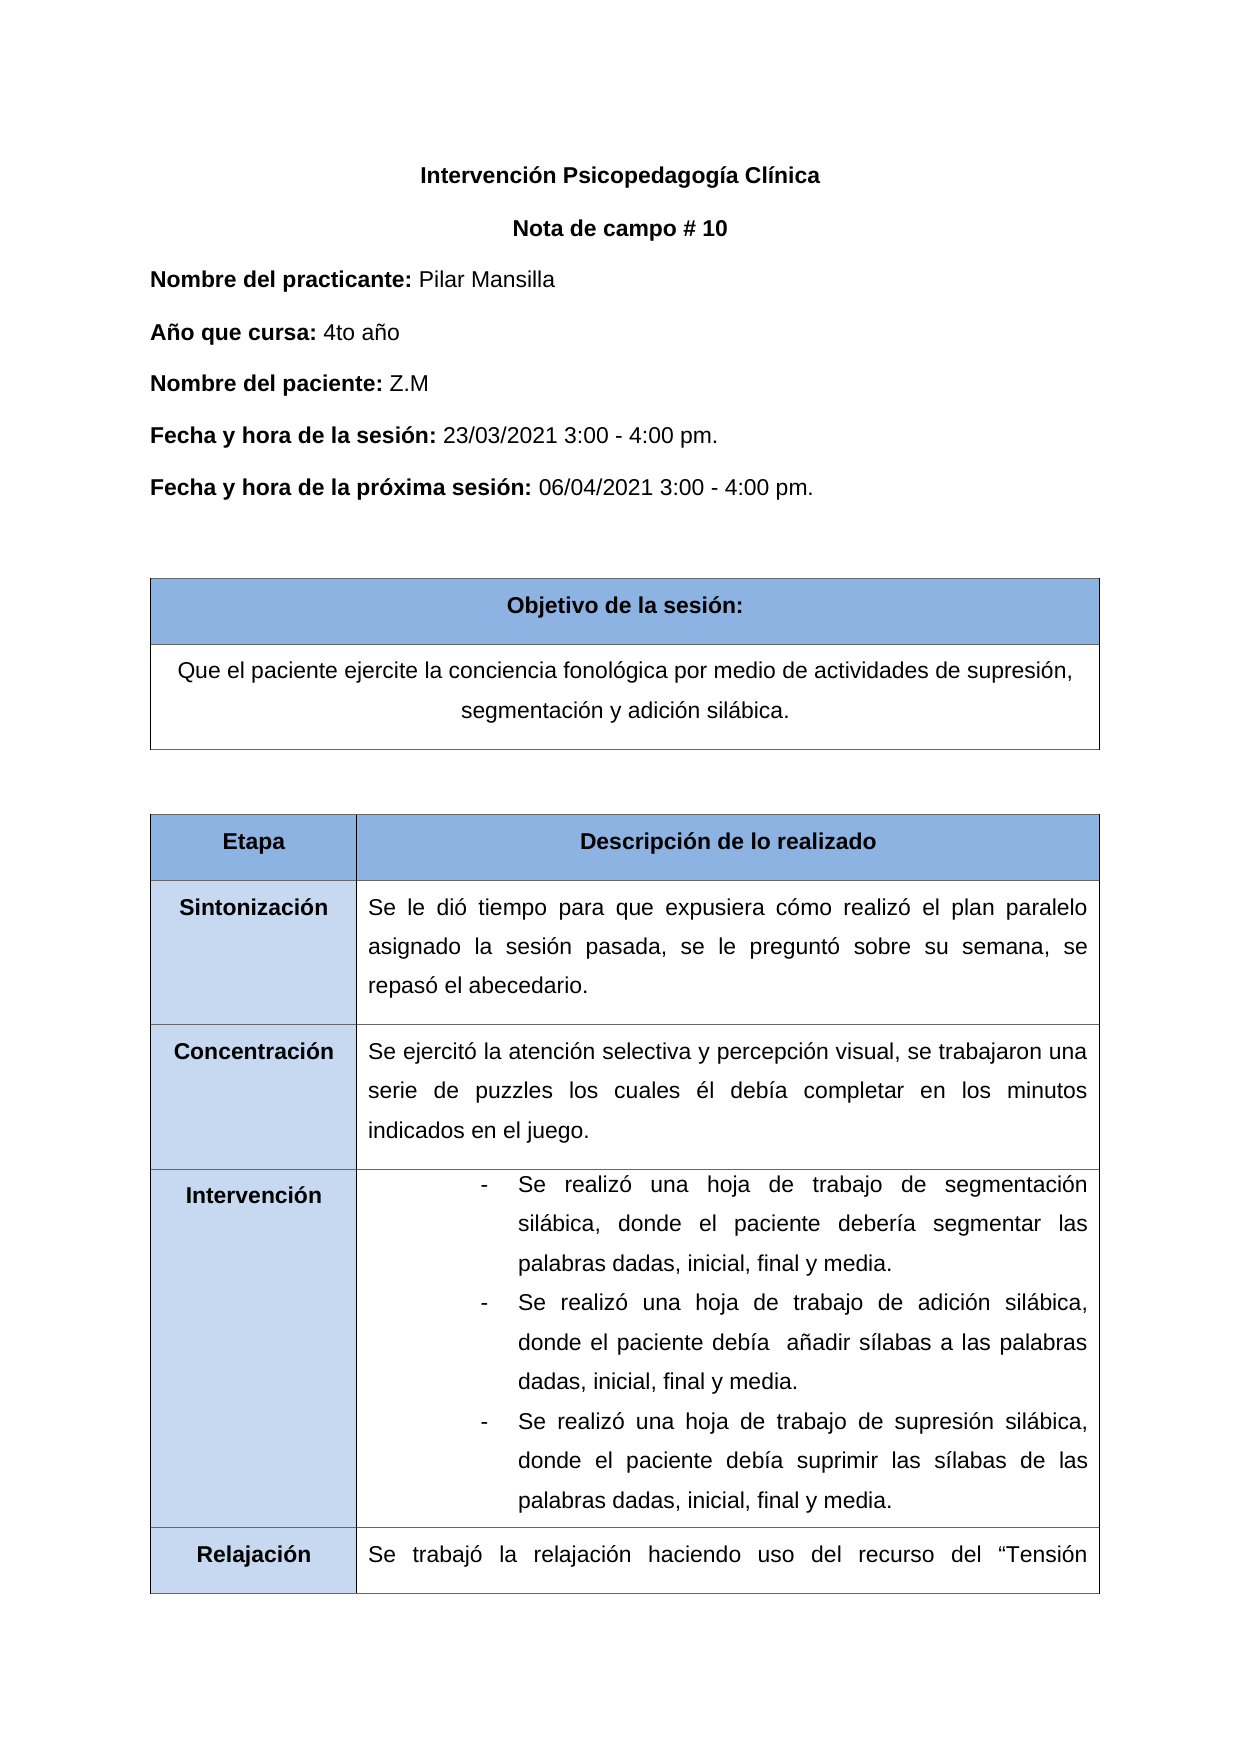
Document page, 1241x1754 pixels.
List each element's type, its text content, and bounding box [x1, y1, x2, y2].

text Fecha y hora de la sesión: 23/03/2021 3:00 - 4:00 pm. [150, 422, 1090, 449]
table_cell Relajación [151, 1528, 356, 1593]
table_cell Se ejercitó la atención selectiva y percepción visual, se trabajaron una serie de puzzles los cuales él debía completar en los minutos indicados en el juego. [357, 1025, 1099, 1169]
text Intervención Psicopedagogía Clínica [150, 162, 1090, 189]
table_header Etapa [151, 815, 356, 880]
table_cell Intervención [151, 1170, 356, 1527]
text Fecha y hora de la próxima sesión: 06/04/2021 3:00 - 4:00 pm. [150, 474, 1090, 501]
text Nombre del paciente: Z.M [150, 370, 1090, 397]
table_cell Se realizó una hoja de trabajo de segmentación silábica, donde el paciente debería segmentar las palabras dadas, inicial, final y media. Se realizó una hoja de trabajo de adición silábica, donde el paciente debía añadir sílabas a las palabras dadas, inicial, final y media. Se realizó una hoja de trabajo de supresión silábica, donde el paciente debía suprimir las sílabas de las palabras dadas, inicial, final y media. [357, 1170, 1099, 1527]
table_header Objetivo de la sesión: [151, 579, 1099, 644]
table_header Descripción de lo realizado [357, 815, 1099, 880]
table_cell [357, 1528, 1099, 1593]
table_cell Concentración [151, 1025, 356, 1169]
table_cell Que el paciente ejercite la conciencia fonológica por medio de actividades de supresión, segmentación y adición silábica. [151, 645, 1099, 749]
table_cell Se le dió tiempo para que expusiera cómo realizó el plan paralelo asignado la sesión pasada, se le preguntó sobre su semana, se repasó el abecedario. [357, 881, 1099, 1024]
table_cell Sintonización [151, 881, 356, 1024]
text Nota de campo # 10 [150, 214, 1090, 241]
text Año que cursa: 4to año [150, 318, 1090, 345]
text Nombre del practicante: Pilar Mansilla [150, 266, 1090, 293]
